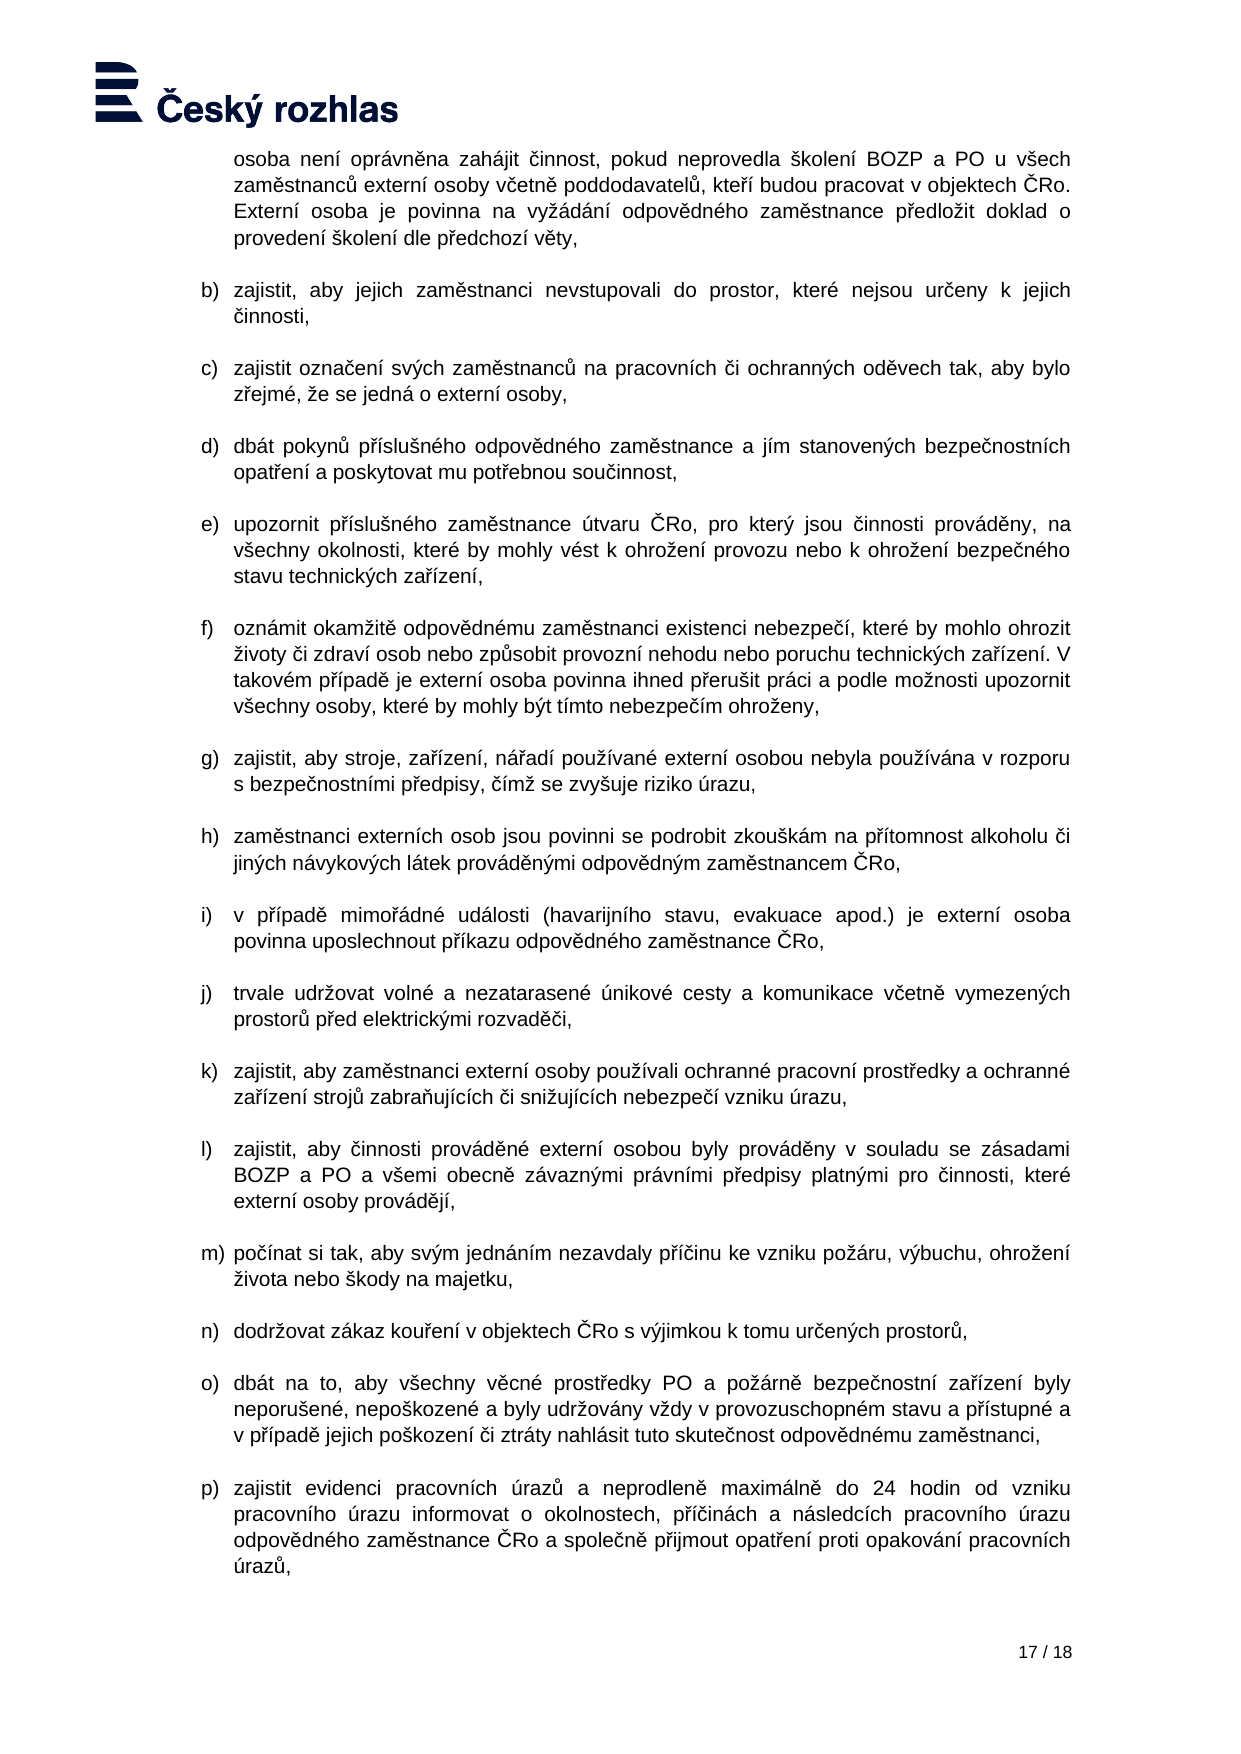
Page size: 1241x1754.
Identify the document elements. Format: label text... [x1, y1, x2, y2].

list upozornit příslušného zaměstnance útvaru ČRo, pro který jsou činnosti prováděny, na všechny okolnosti, které by mohly vést k ohrožení provozu nebo k ohrožení bezpečného stavu technických zařízení, [201, 511, 1072, 589]
list zajistit, aby jejich zaměstnanci nevstupovali do prostor, které nejsou určeny k jejich činnosti, [201, 276, 1072, 328]
list dbát na to, aby všechny věcné prostředky PO a požárně bezpečnostní zařízení byly neporušené, nepoškozené a byly udržovány vždy v provozuschopném stavu a přístupné a v případě jejich poškození či ztráty nahlásit tuto skutečnost odpovědnému zaměstnanci, [201, 1370, 1072, 1448]
list zajistit označení svých zaměstnanců na pracovních či ochranných oděvech tak, aby bylo zřejmé, že se jedná o externí osoby, [201, 354, 1072, 406]
list trvale udržovat volné a nezatarasené únikové cesty a komunikace včetně vymezených prostorů před elektrickými rozvaděči, [201, 979, 1072, 1031]
list počínat si tak, aby svým jednáním nezavdaly příčinu ke vzniku požáru, výbuchu, ohrožení života nebo škody na majetku, [201, 1240, 1072, 1292]
list zajistit, aby zaměstnanci externí osoby používali ochranné pracovní prostředky a ochranné zařízení strojů zabraňujících či snižujících nebezpečí vzniku úrazu, [201, 1057, 1072, 1109]
list dodržovat zákaz kouření v objektech ČRo s výjimkou k tomu určených prostorů, [201, 1318, 1072, 1344]
list zaměstnanci externích osob jsou povinni se podrobit zkouškám na přítomnost alkoholu či jiných návykových látek prováděnými odpovědným zaměstnancem ČRo, [201, 823, 1072, 875]
list v případě mimořádné události (havarijního stavu, evakuace apod.) je externí osoba povinna uposlechnout příkazu odpovědného zaměstnance ČRo, [201, 901, 1072, 953]
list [201, 146, 1072, 250]
list zajistit, aby činnosti prováděné externí osobou byly prováděny v souladu se zásadami BOZP a PO a všemi obecně závaznými právními předpisy platnými pro činnosti, které externí osoby provádějí, [201, 1136, 1072, 1214]
picture [95, 62, 398, 128]
list oznámit okamžitě odpovědnému zaměstnanci existenci nebezpečí, které by mohlo ohrozit životy či zdraví osob nebo způsobit provozní nehodu nebo poruchu technických zařízení. V takovém případě je externí osoba povinna ihned přerušit práci a podle možnosti upozornit všechny osoby, které by mohly být tímto nebezpečím ohroženy, [201, 615, 1072, 719]
list dbát pokynů příslušného odpovědného zaměstnance a jím stanovených bezpečnostních opatření a poskytovat mu potřebnou součinnost, [201, 432, 1072, 484]
list zajistit evidenci pracovních úrazů a neprodleně maximálně do 24 hodin od vzniku pracovního úrazu informovat o okolnostech, příčinách a následcích pracovního úrazu odpovědného zaměstnance ČRo a společně přijmout opatření proti opakování pracovních úrazů, [201, 1474, 1072, 1578]
list zajistit, aby stroje, zařízení, nářadí používané externí osobou nebyla používána v rozporu s bezpečnostními předpisy, čímž se zvyšuje riziko úrazu, [201, 745, 1072, 797]
